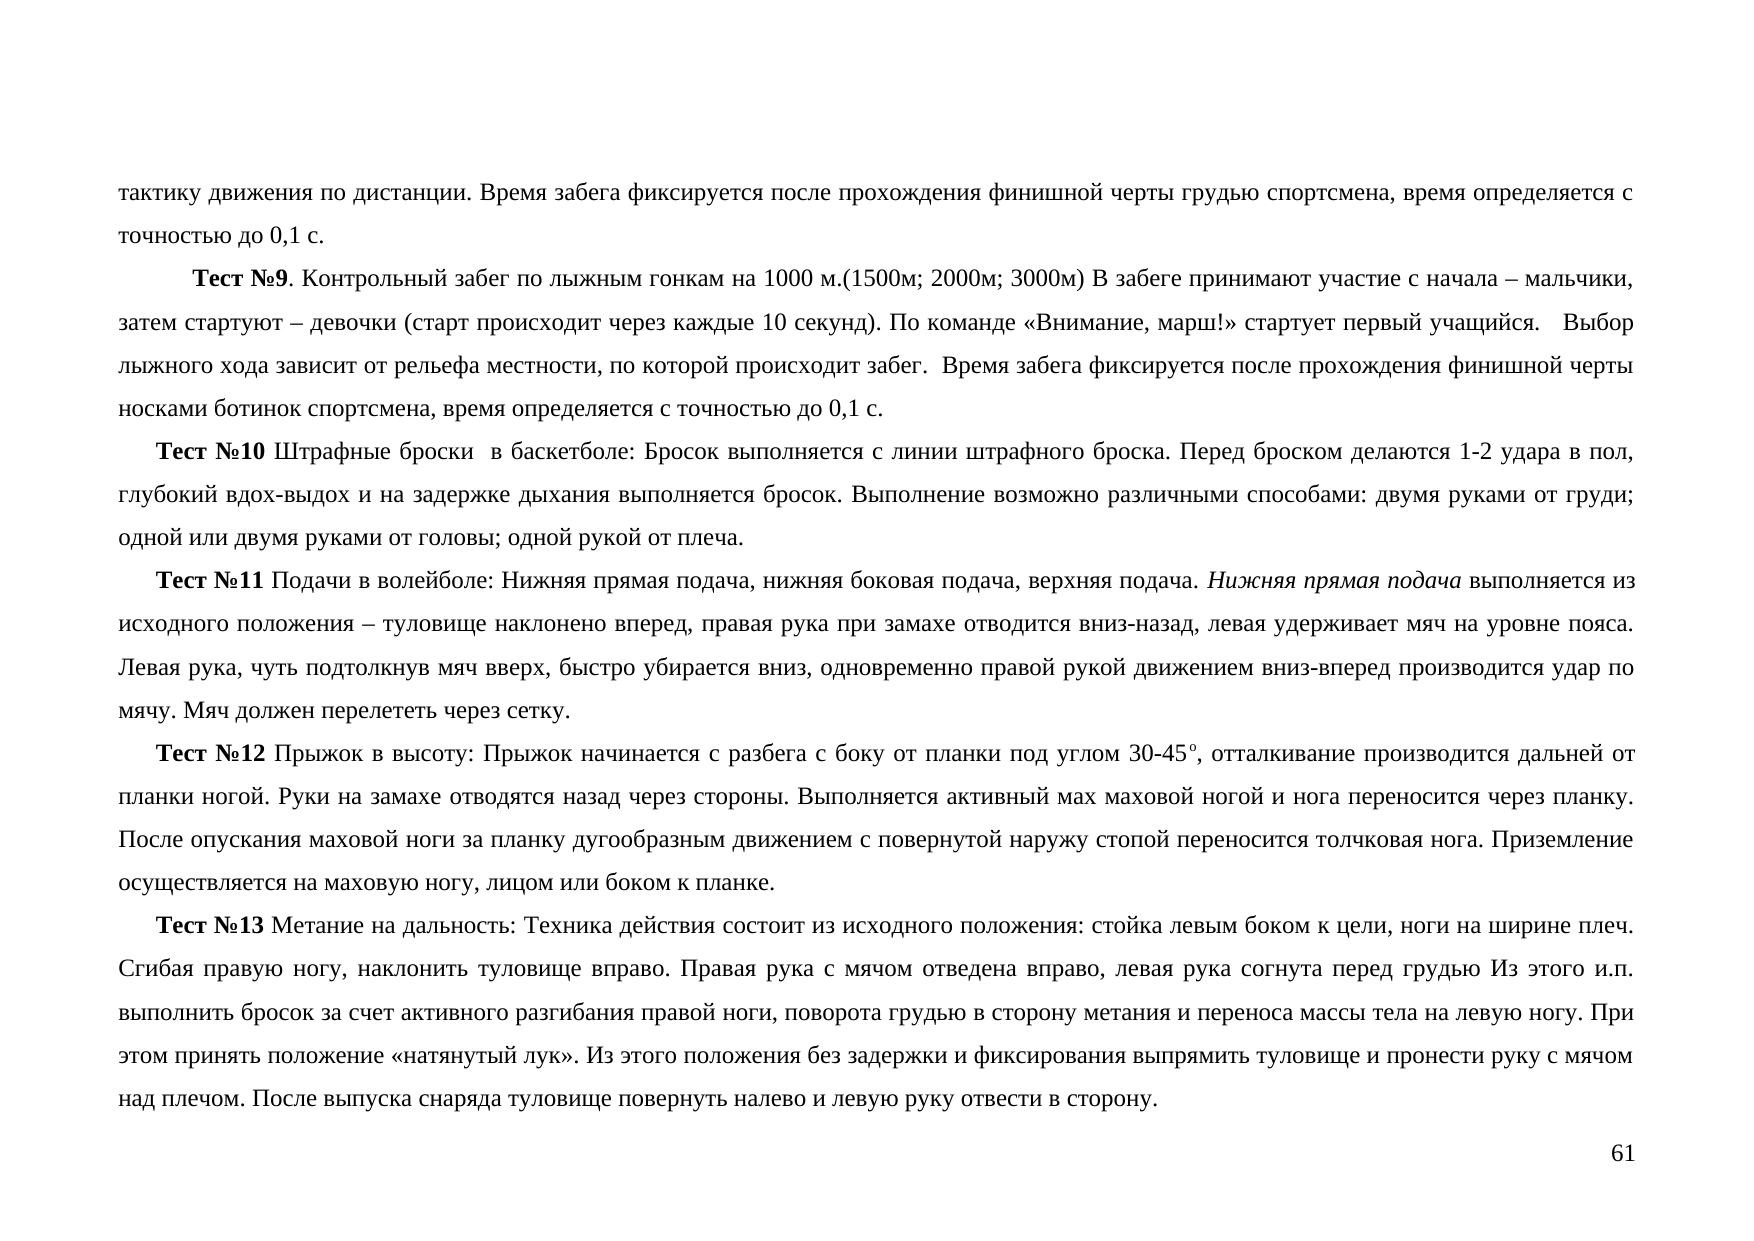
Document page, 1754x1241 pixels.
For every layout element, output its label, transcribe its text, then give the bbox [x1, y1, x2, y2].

text Тест №10 Штрафные броски в баскетболе: Бросок выполняется с линии штрафного броска. Перед броском делаются 1-2 удара в пол, глубокий вдох-выдох и на задержке дыхания выполняется бросок. Выполнение возможно различными способами: двумя руками от груди; одной или двумя руками от головы; одной рукой от плеча. [118, 436, 1636, 551]
text Тест №12 Прыжок в высоту: Прыжок начинается с разбега с боку от планки под углом 30-45о, отталкивание производится дальней от планки ногой. Руки на замахе отводятся назад через стороны. Выполняется активный мах маховой ногой и нога переносится через планку. После опускания маховой ноги за планку дугообразным движением с повернутой наружу стопой переносится толчковая нога. Приземление осуществляется на маховую ногу, лицом или боком к планке. [118, 738, 1636, 896]
text Тест №9. Контрольный забег по лыжным гонкам на .(1500м; 2000м; 3000м) В забеге принимают участие с начала – мальчики, затем стартуют – девочки (старт происходит через каждые 10 секунд). По команде «Внимание, марш!» стартует первый учащийся. Выбор лыжного хода зависит от рельефа местности, по которой происходит забег. Время забега фиксируется после прохождения финишной черты носками ботинок спортсмена, время определяется с точностью до 0,1 с. [118, 263, 1636, 422]
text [118, 177, 1636, 249]
text Тест №13 Метание на дальность: Техника действия состоит из исходного положения: стойка левым боком к цели, ноги на ширине плеч. Сгибая правую ногу, наклонить туловище вправо. Правая рука с мячом отведена вправо, левая рука согнута перед грудью Из этого и.п. выполнить бросок за счет активного разгибания правой ноги, поворота грудью в сторону метания и переноса массы тела на левую ногу. При этом принять положение «натянутый лук». Из этого положения без задержки и фиксирования выпрямить туловище и пронести руку с мячом над плечом. После выпуска снаряда туловище повернуть налево и левую руку отвести в сторону. [118, 910, 1636, 1112]
text Тест №11 Подачи в волейболе: Нижняя прямая подача, нижняя боковая подача, верхняя подача. Нижняя прямая подача выполняется из исходного положения – туловище наклонено вперед, правая рука при замахе отводится вниз-назад, левая удерживает мяч на уровне пояса. Левая рука, чуть подтолкнув мяч вверх, быстро убирается вниз, одновременно правой рукой движением вниз-вперед производится удар по мячу. Мяч должен перелететь через сетку. [118, 565, 1636, 723]
